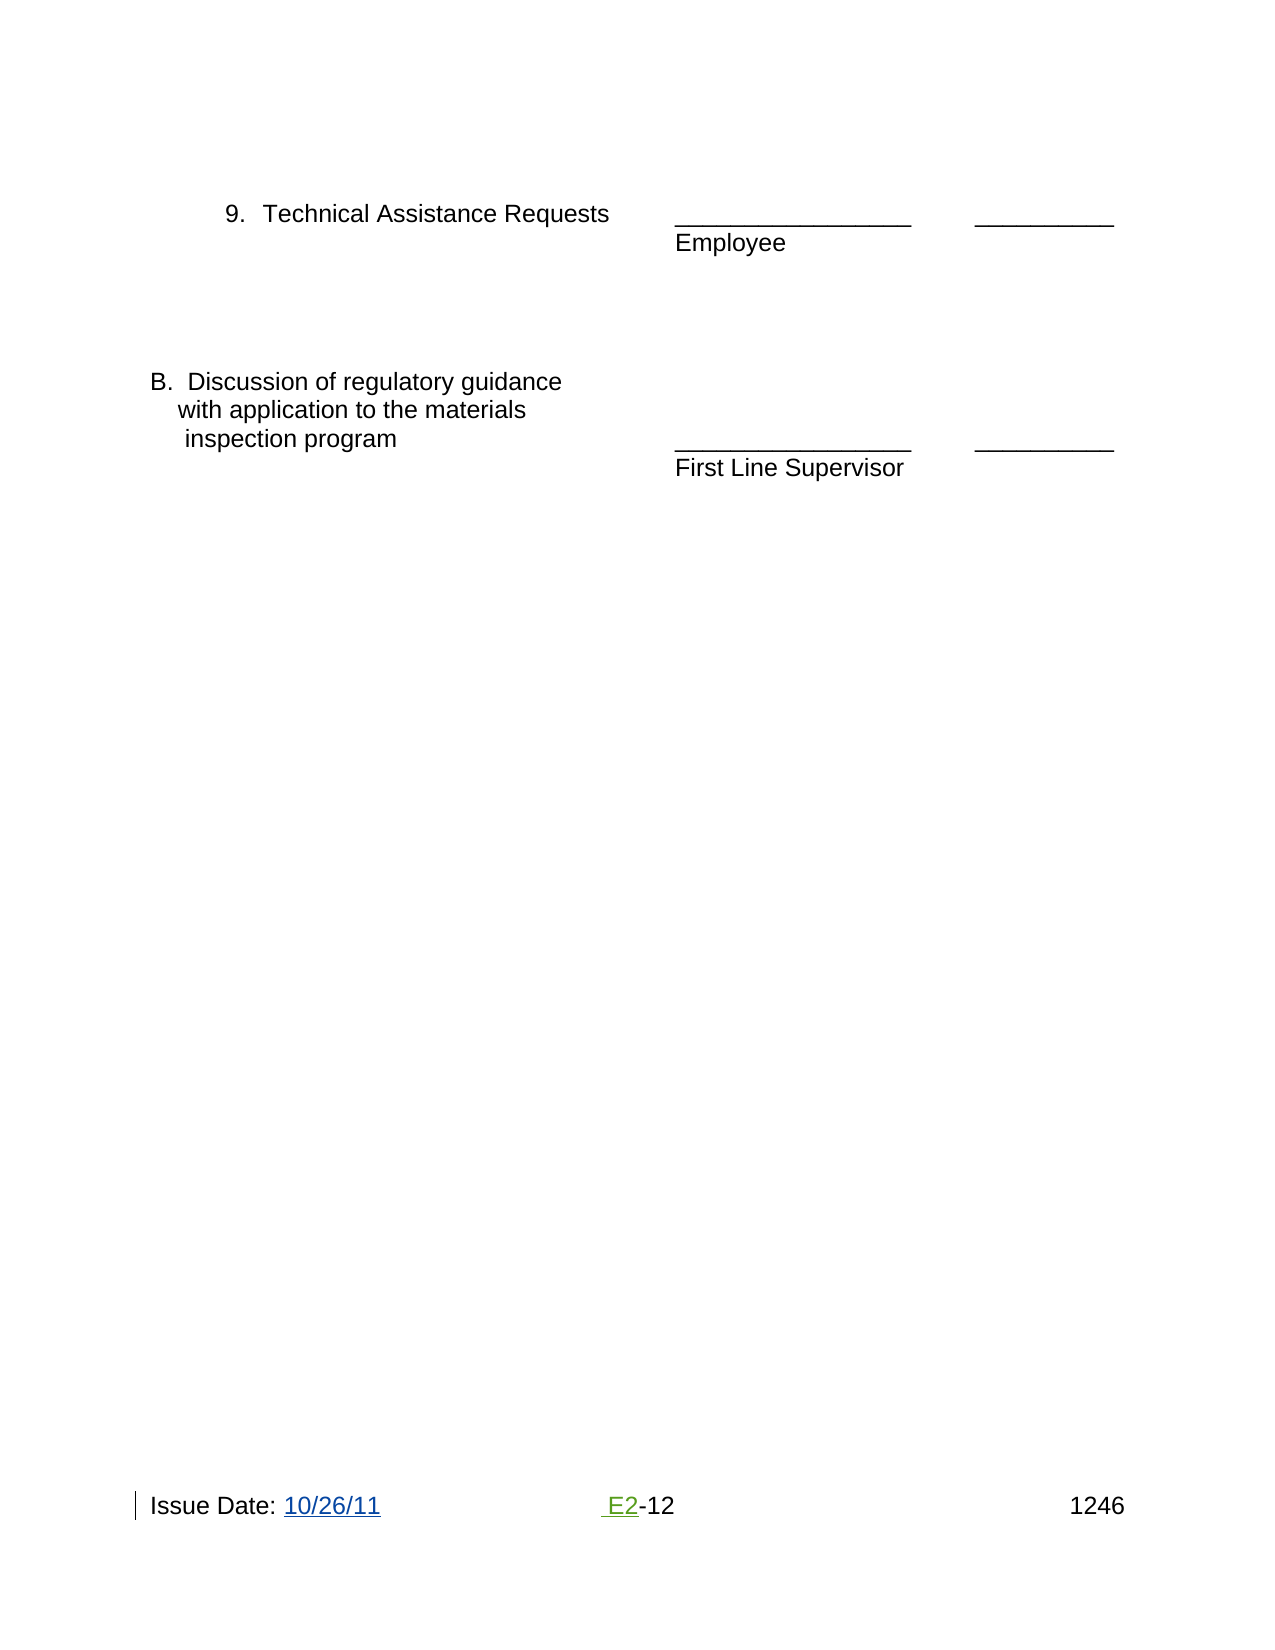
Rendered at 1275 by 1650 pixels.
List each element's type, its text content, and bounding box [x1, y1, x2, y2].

list Discussion of regulatory guidance [150, 366, 1125, 395]
text with application to the materials [150, 395, 1125, 424]
list Technical Assistance Requests _________________ __________ Employee [225, 199, 1125, 283]
text inspection program _________________ __________ First Line Supervisor [150, 424, 1125, 481]
